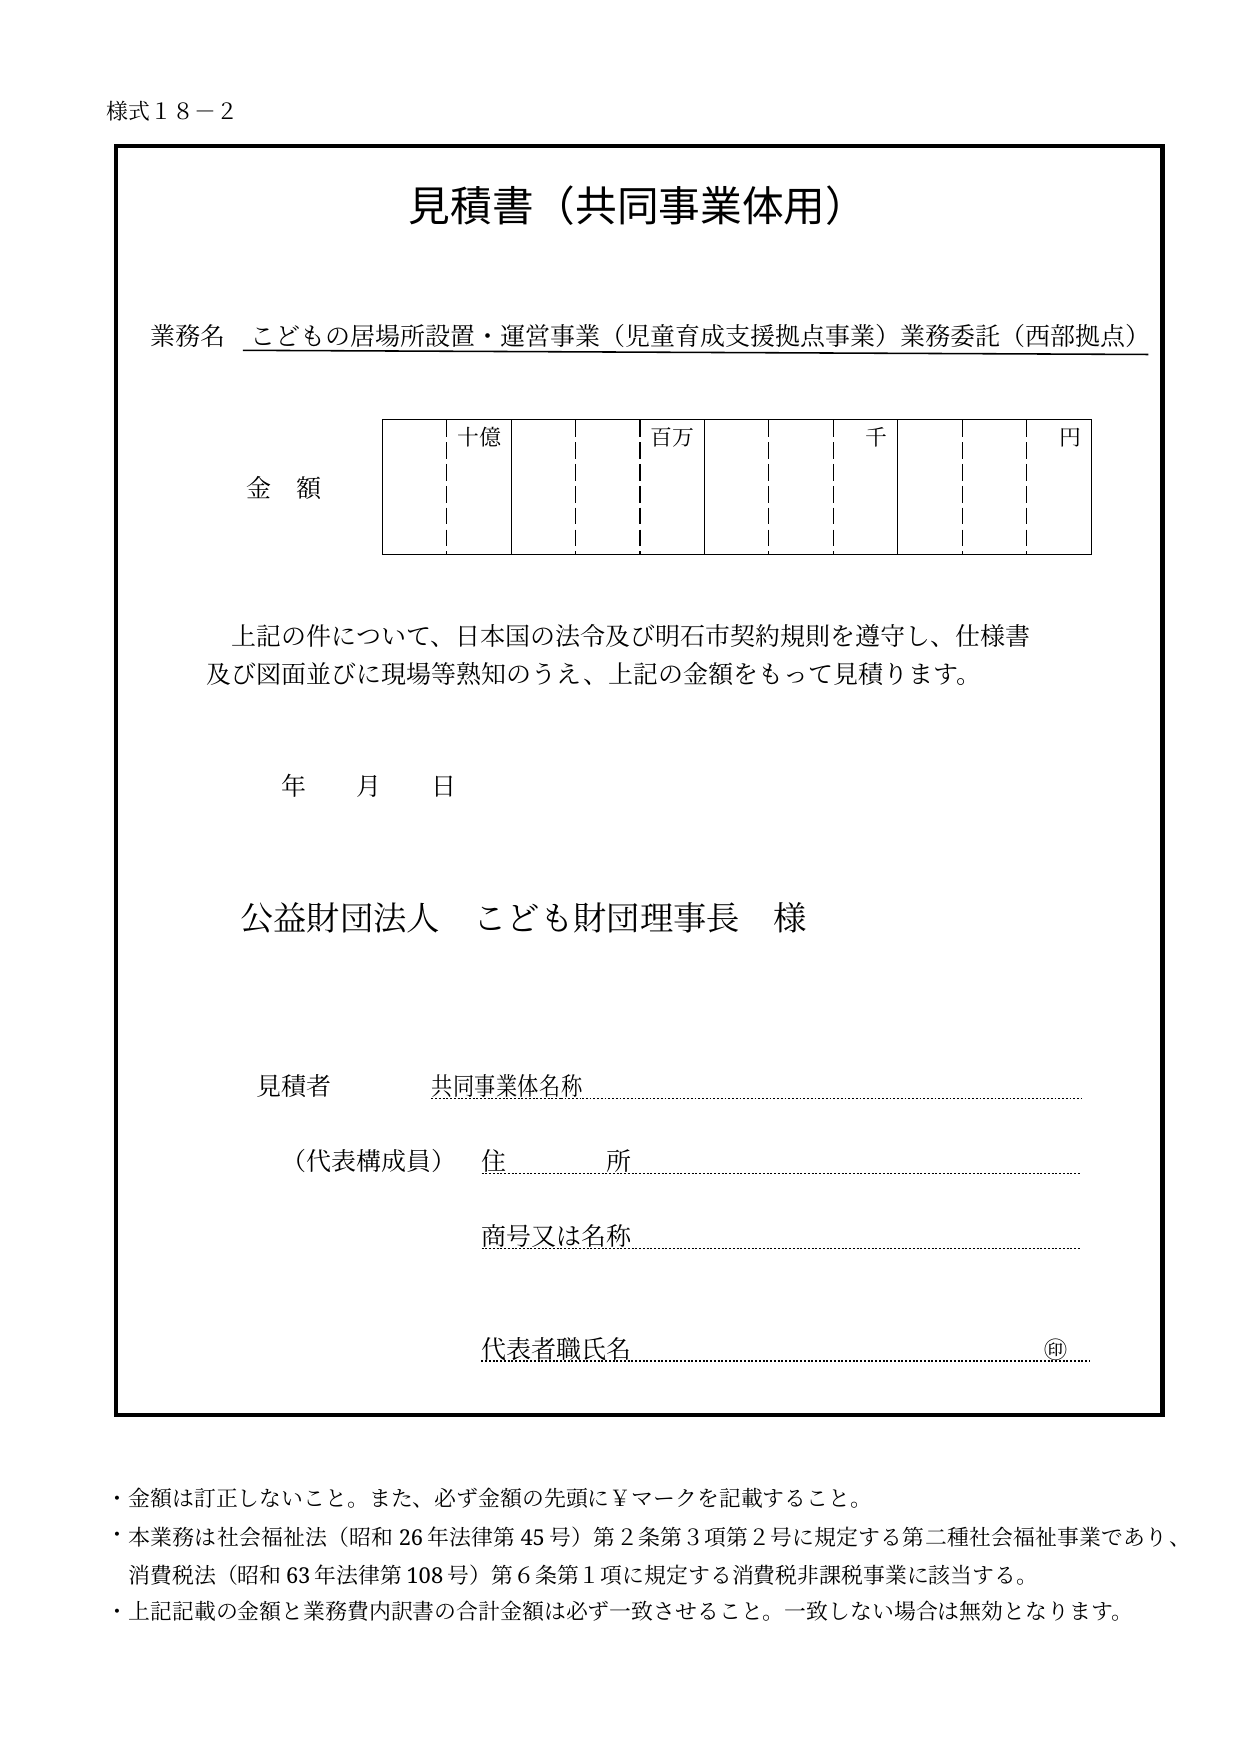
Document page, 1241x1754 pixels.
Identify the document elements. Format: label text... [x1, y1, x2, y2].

table_header [962, 420, 1027, 554]
table_header [705, 420, 769, 554]
text 年 月 日 [106, 766, 1169, 803]
text 様式１８－２ [106, 91, 1169, 128]
table_header [898, 420, 962, 554]
text ・本業務は社会福祉法（昭和26年法律第45号）第２条第３項第２号に規定する第二種社会福祉事業であり、消費税法（昭和63年法律第108号）第６条第１項に規定する消費税非課税事業に該当する。 [106, 1516, 1169, 1591]
text ・上記記載の金額と業務費内訳書の合計金額は必ず一致させること。一致しない場合は無効となります。 [106, 1591, 1169, 1628]
table_header [769, 420, 833, 554]
text 及び図面並びに現場等熟知のうえ、上記の金額をもって見積ります。 [106, 653, 1169, 691]
table_header 金 額 [185, 419, 382, 554]
table_header 百万 [640, 420, 704, 554]
text 公益財団法人 こども財団理事長 様 [106, 878, 1169, 953]
text 業務名 こどもの居場所設置・運営事業（児童育成支援拠点事業）業務委託（西部拠点） [106, 316, 1169, 353]
text 見積書（共同事業体用） [106, 166, 1169, 241]
table_header [383, 420, 447, 554]
text （代表構成員） 住 所 [106, 1141, 1169, 1178]
table_header [576, 420, 640, 554]
text ・金額は訂正しないこと。また、必ず金額の先頭に￥マークを記載すること。 [106, 1478, 1169, 1516]
text 上記の件について、日本国の法令及び明石市契約規則を遵守し、仕様書 [106, 616, 1169, 653]
table_header [512, 420, 576, 554]
text 商号又は名称 [106, 1216, 1169, 1253]
table_header 十億 [447, 420, 511, 554]
table_header 円 [1027, 420, 1091, 554]
table_header 千 [833, 420, 897, 554]
text 見積者 共同事業体名称 [106, 1066, 1169, 1103]
text 代表者職氏名 ㊞ [106, 1328, 1169, 1366]
